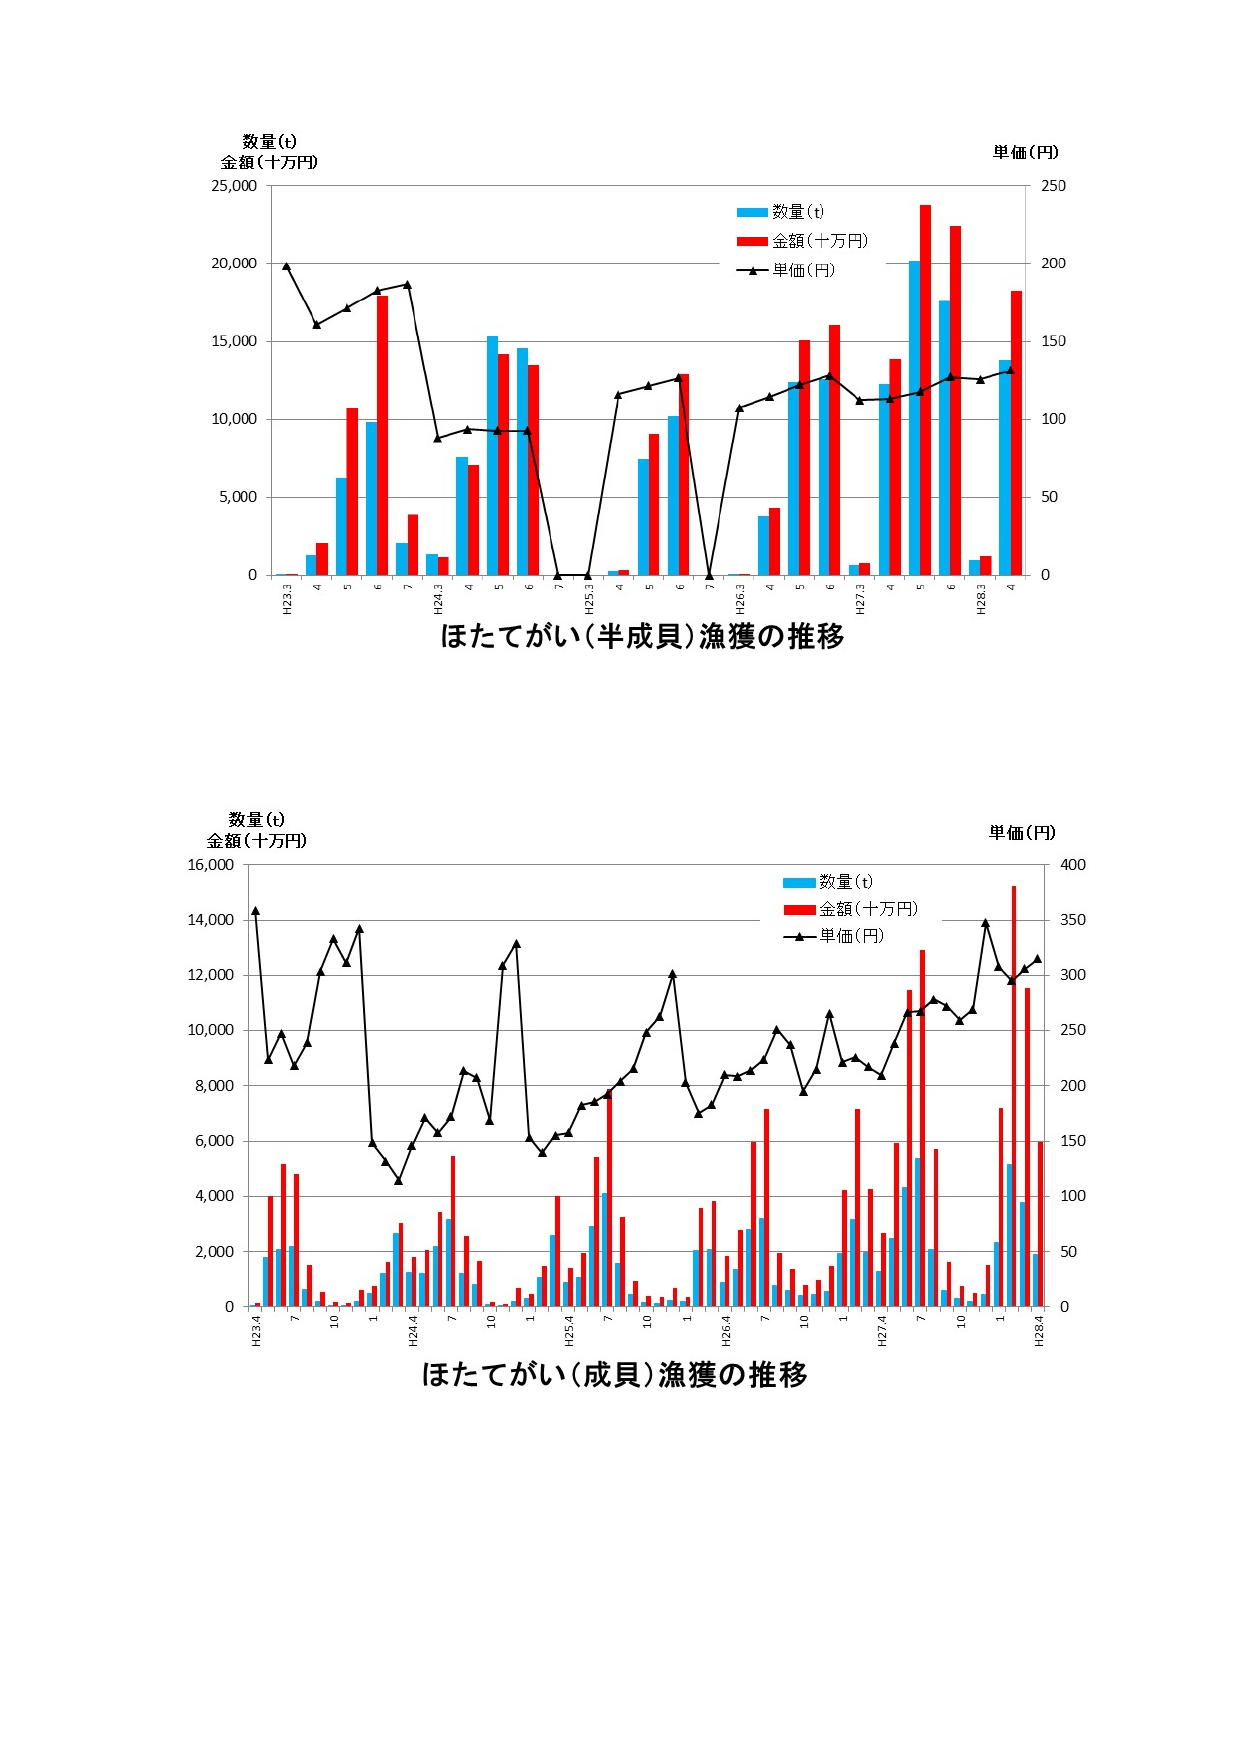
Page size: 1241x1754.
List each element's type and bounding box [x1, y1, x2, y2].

picture [177, 797, 1093, 1403]
picture [177, 122, 1093, 657]
